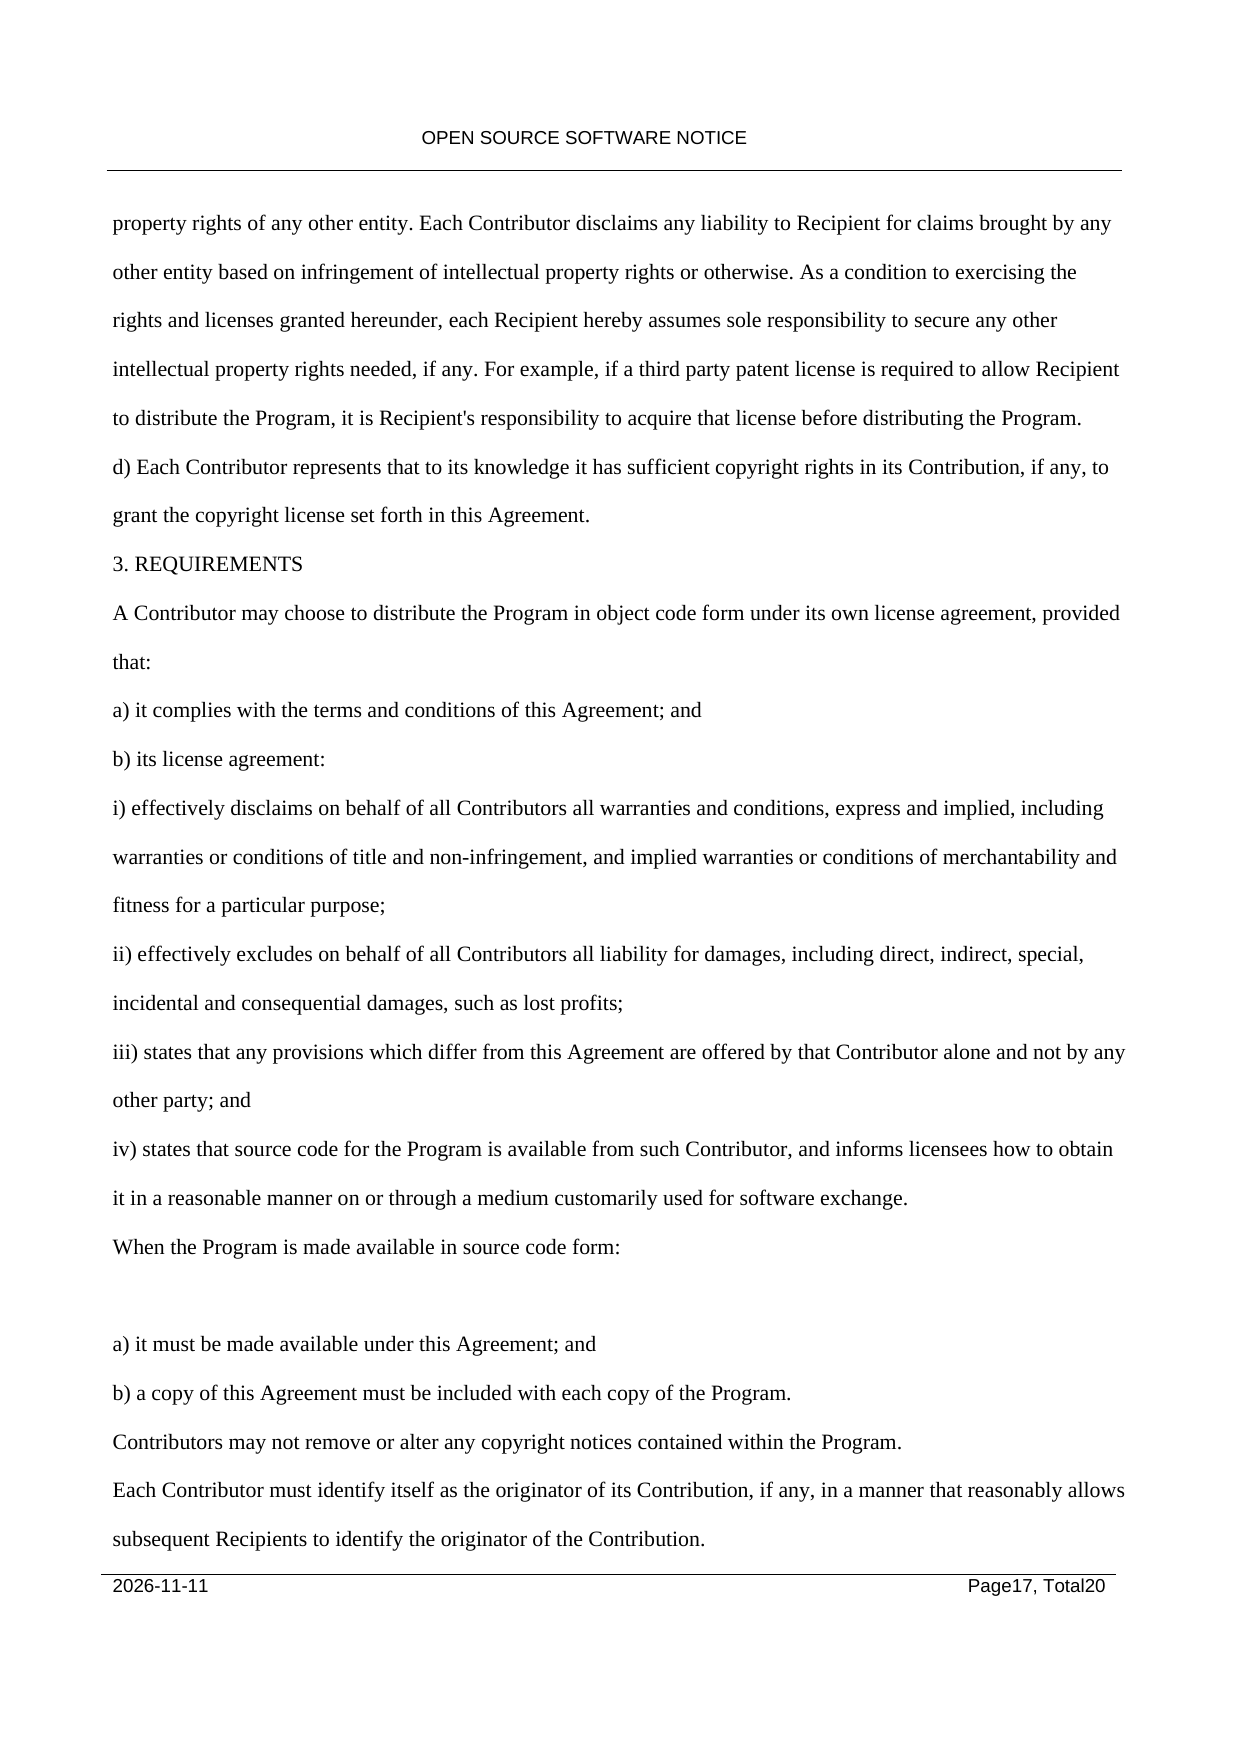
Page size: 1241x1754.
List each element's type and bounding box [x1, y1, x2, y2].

text [112, 206, 1128, 1555]
